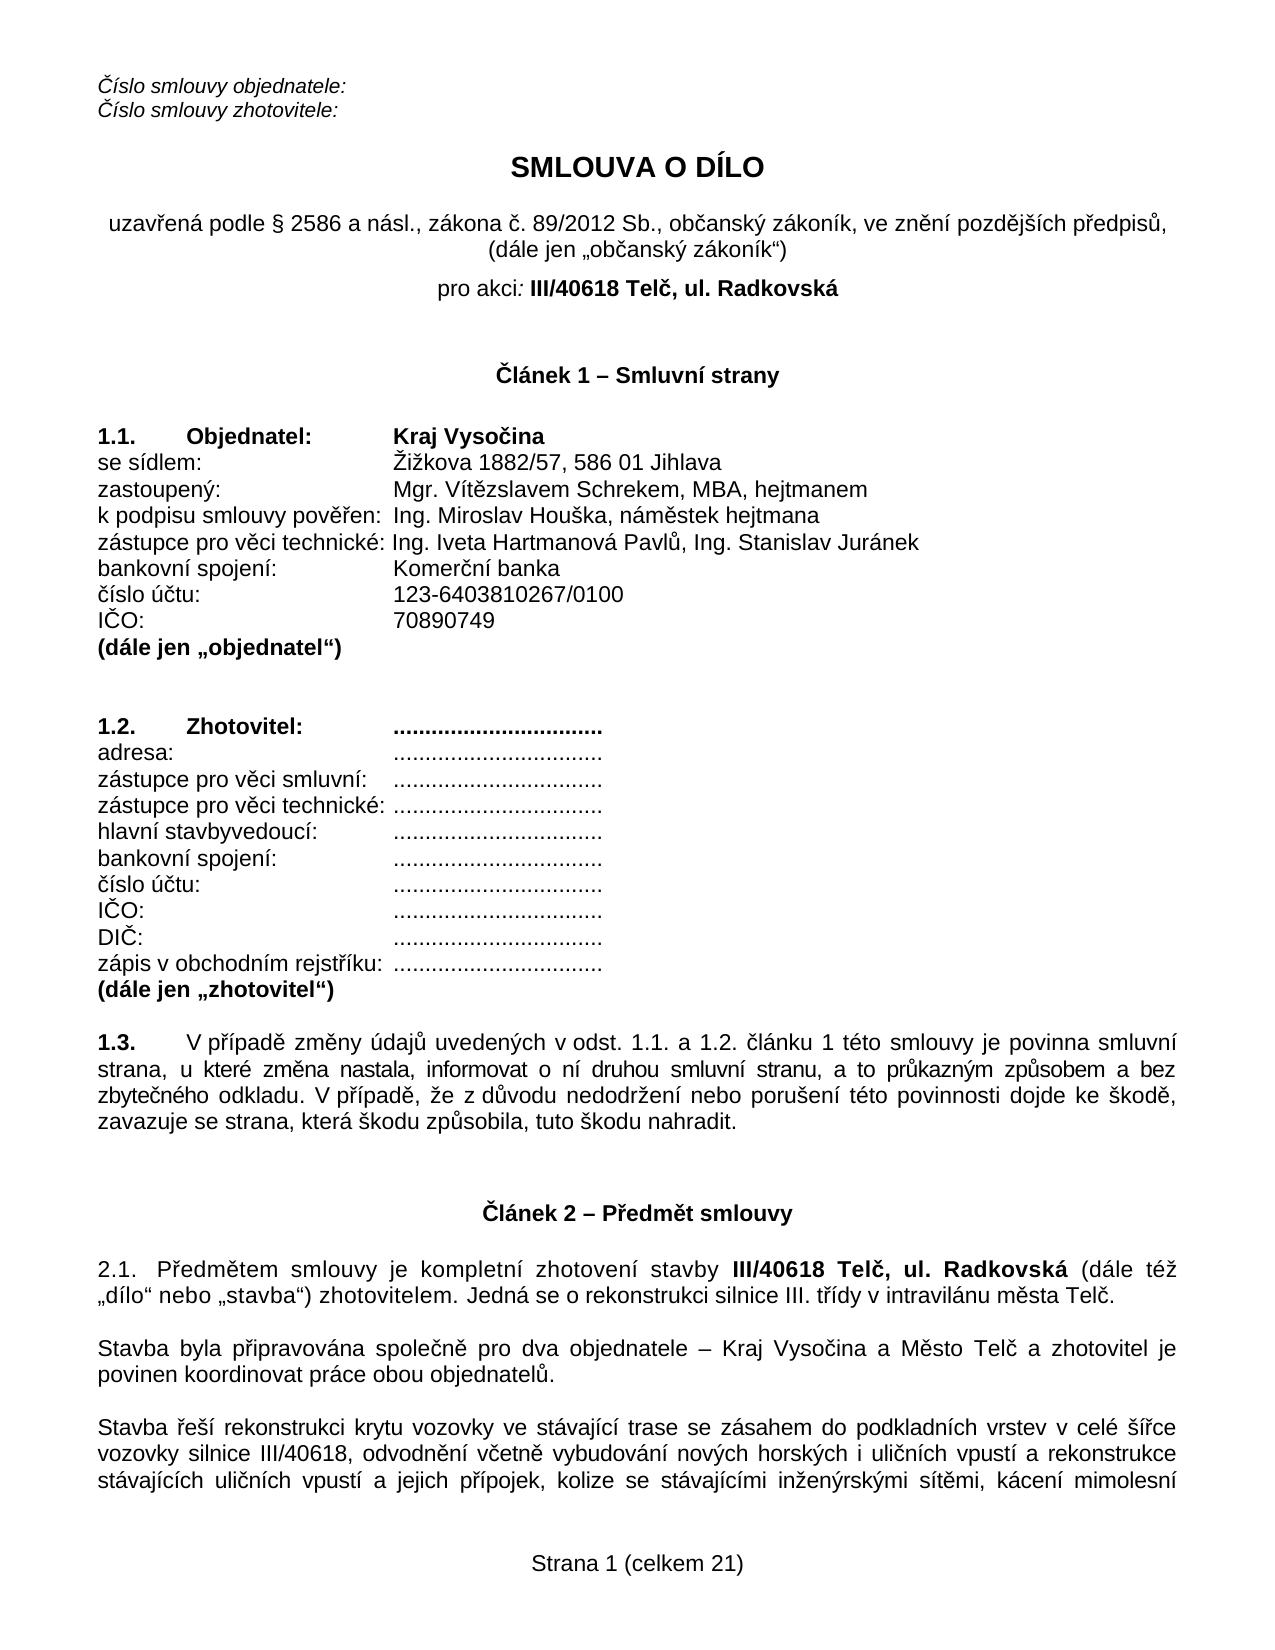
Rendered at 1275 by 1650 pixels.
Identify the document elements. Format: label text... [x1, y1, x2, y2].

text (dále jen „zhotovitel“) [97, 976, 1177, 1003]
text číslo účtu: ................................. [97, 871, 1177, 897]
list V případě změny údajů uvedených v odst. 1.1. a 1.2. článku 1 této smlouvy je povinna smluvní strana, u které změna nastala, informovat o ní druhou smluvní stranu, a to průkazným způsobem a bez zbytečného odkladu. V případě, že z důvodu nedodržení nebo porušení této povinnosti dojde ke škodě, zavazuje se strana, která škodu způsobila, tuto škodu nahradit. [97, 1029, 1177, 1134]
text Stavba byla připravována společně pro dva objednatele – Kraj Vysočina a Město Telč a zhotovitel je povinen koordinovat práce obou objednatelů. [97, 1335, 1177, 1388]
subtitle SMLOUVA O DÍLO [97, 150, 1177, 183]
text hlavní stavbyvedoucí: ................................. [97, 818, 1177, 845]
list Předmětem smlouvy je kompletní zhotovení stavby III/40618 Telč, ul. Radkovská (dále též „dílo“ nebo „stavba“) zhotovitelem. Jedná se o rekonstrukci silnice III. třídy v intravilánu města Telč. [97, 1256, 1177, 1309]
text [97, 1414, 1177, 1493]
text k podpisu smlouvy pověřen: Ing. Miroslav Houška, náměstek hejtmana [97, 502, 1177, 528]
text se sídlem: Žižkova 1882/57, 586 01 Jihlava [97, 449, 1177, 476]
text zástupce pro věci smluvní: ................................. [97, 766, 1177, 792]
text IČO: ................................. [97, 897, 1177, 924]
text DIČ: ................................. [97, 924, 1177, 950]
text Článek 2 – Předmět smlouvy [97, 1200, 1177, 1226]
list Zhotovitel: ................................. [97, 713, 1177, 739]
text bankovní spojení: Komerční banka [97, 555, 1177, 581]
text číslo účtu: 123-6403810267/0100 [97, 581, 1177, 607]
text IČO: 70890749 [97, 607, 1177, 634]
text uzavřená podle § 2586 a násl., zákona č. 89/2012 Sb., občanský zákoník, ve znění pozdějších předpisů, (dále jen „občanský zákoník“) [97, 210, 1177, 262]
list Objednatel: Kraj Vysočina [97, 423, 1177, 449]
text Článek 1 – Smluvní strany [97, 362, 1177, 388]
text zápis v obchodním rejstříku: ................................. [97, 950, 1177, 976]
text pro akci: III/40618 Telč, ul. Radkovská [97, 275, 1177, 301]
text zástupce pro věci technické: ................................. [97, 792, 1177, 818]
text bankovní spojení: ................................. [97, 845, 1177, 871]
text zástupce pro věci technické: Ing. Iveta Hartmanová Pavlů, Ing. Stanislav Juránek [97, 528, 1177, 555]
text (dále jen „objednatel“) [97, 634, 1177, 660]
text adresa: ................................. [97, 739, 1177, 766]
text zastoupený: Mgr. Vítězslavem Schrekem, MBA, hejtmanem [97, 476, 1177, 502]
